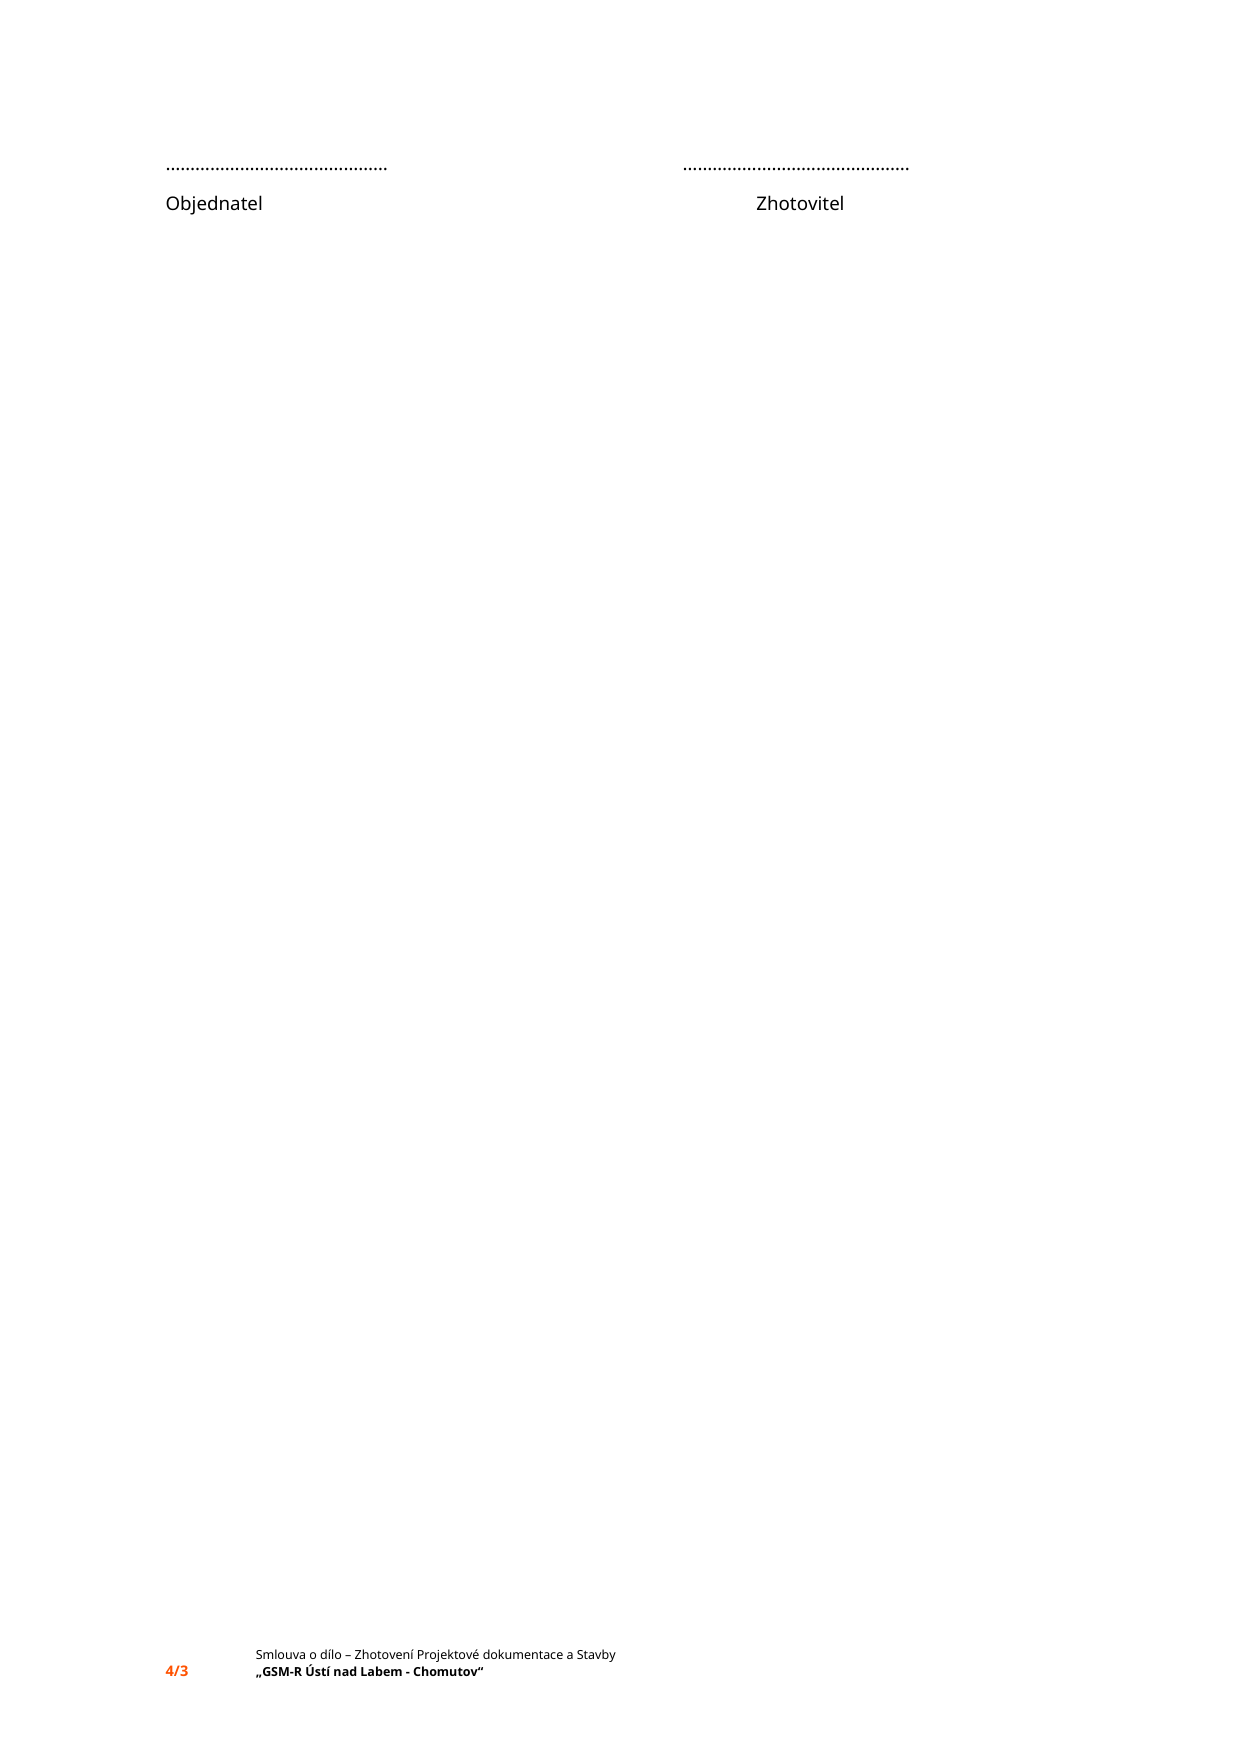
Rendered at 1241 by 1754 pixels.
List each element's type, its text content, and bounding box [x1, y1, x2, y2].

text ……………………………………… ………………………………………. [165, 150, 1075, 175]
text Objednatel Zhotovitel [165, 190, 1075, 216]
